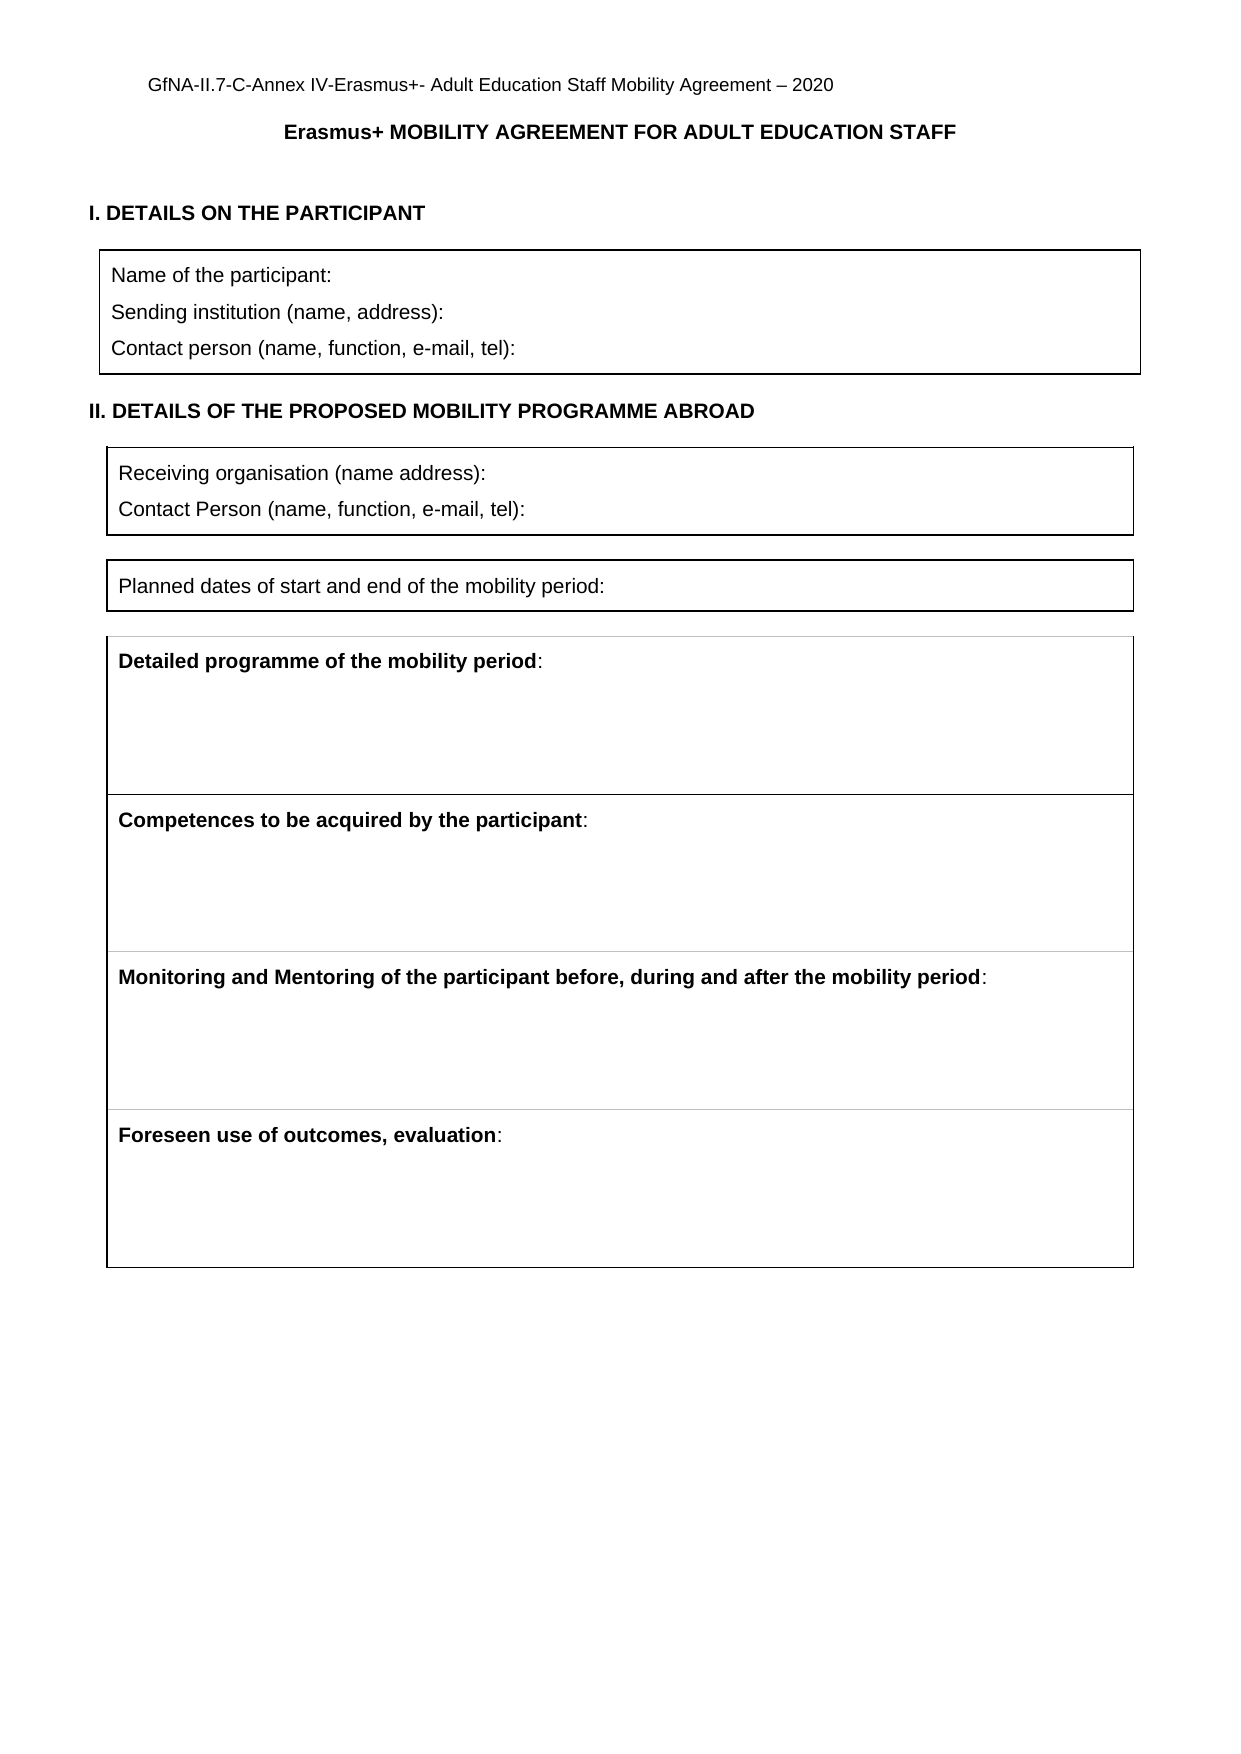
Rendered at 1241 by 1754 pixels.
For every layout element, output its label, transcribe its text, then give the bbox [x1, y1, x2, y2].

table_header Planned dates of start and end of the mobility period: [108, 561, 1133, 610]
table_cell Foreseen use of outcomes, evaluation: [108, 1110, 1133, 1267]
table_header Receiving organisation (name address): Contact Person (name, function, e-mail, tel): [108, 448, 1133, 534]
text II. DETAILS OF THE PROPOSED MOBILITY PROGRAMME ABROAD [89, 398, 1092, 422]
table_cell Monitoring and Mentoring of the participant before, during and after the mobility period: [108, 952, 1133, 1109]
text Erasmus+ MOBILITY AGREEMENT FOR ADULT EDUCATION STAFF [148, 119, 1092, 143]
table_header Name of the participant: Sending institution (name, address): Contact person (name, function, e-mail, tel): [100, 251, 1140, 373]
table_cell Competences to be acquired by the participant: [108, 795, 1133, 951]
text I. DETAILS ON THE PARTICIPANT [89, 201, 1092, 225]
table_header Detailed programme of the mobility period: [108, 637, 1133, 793]
